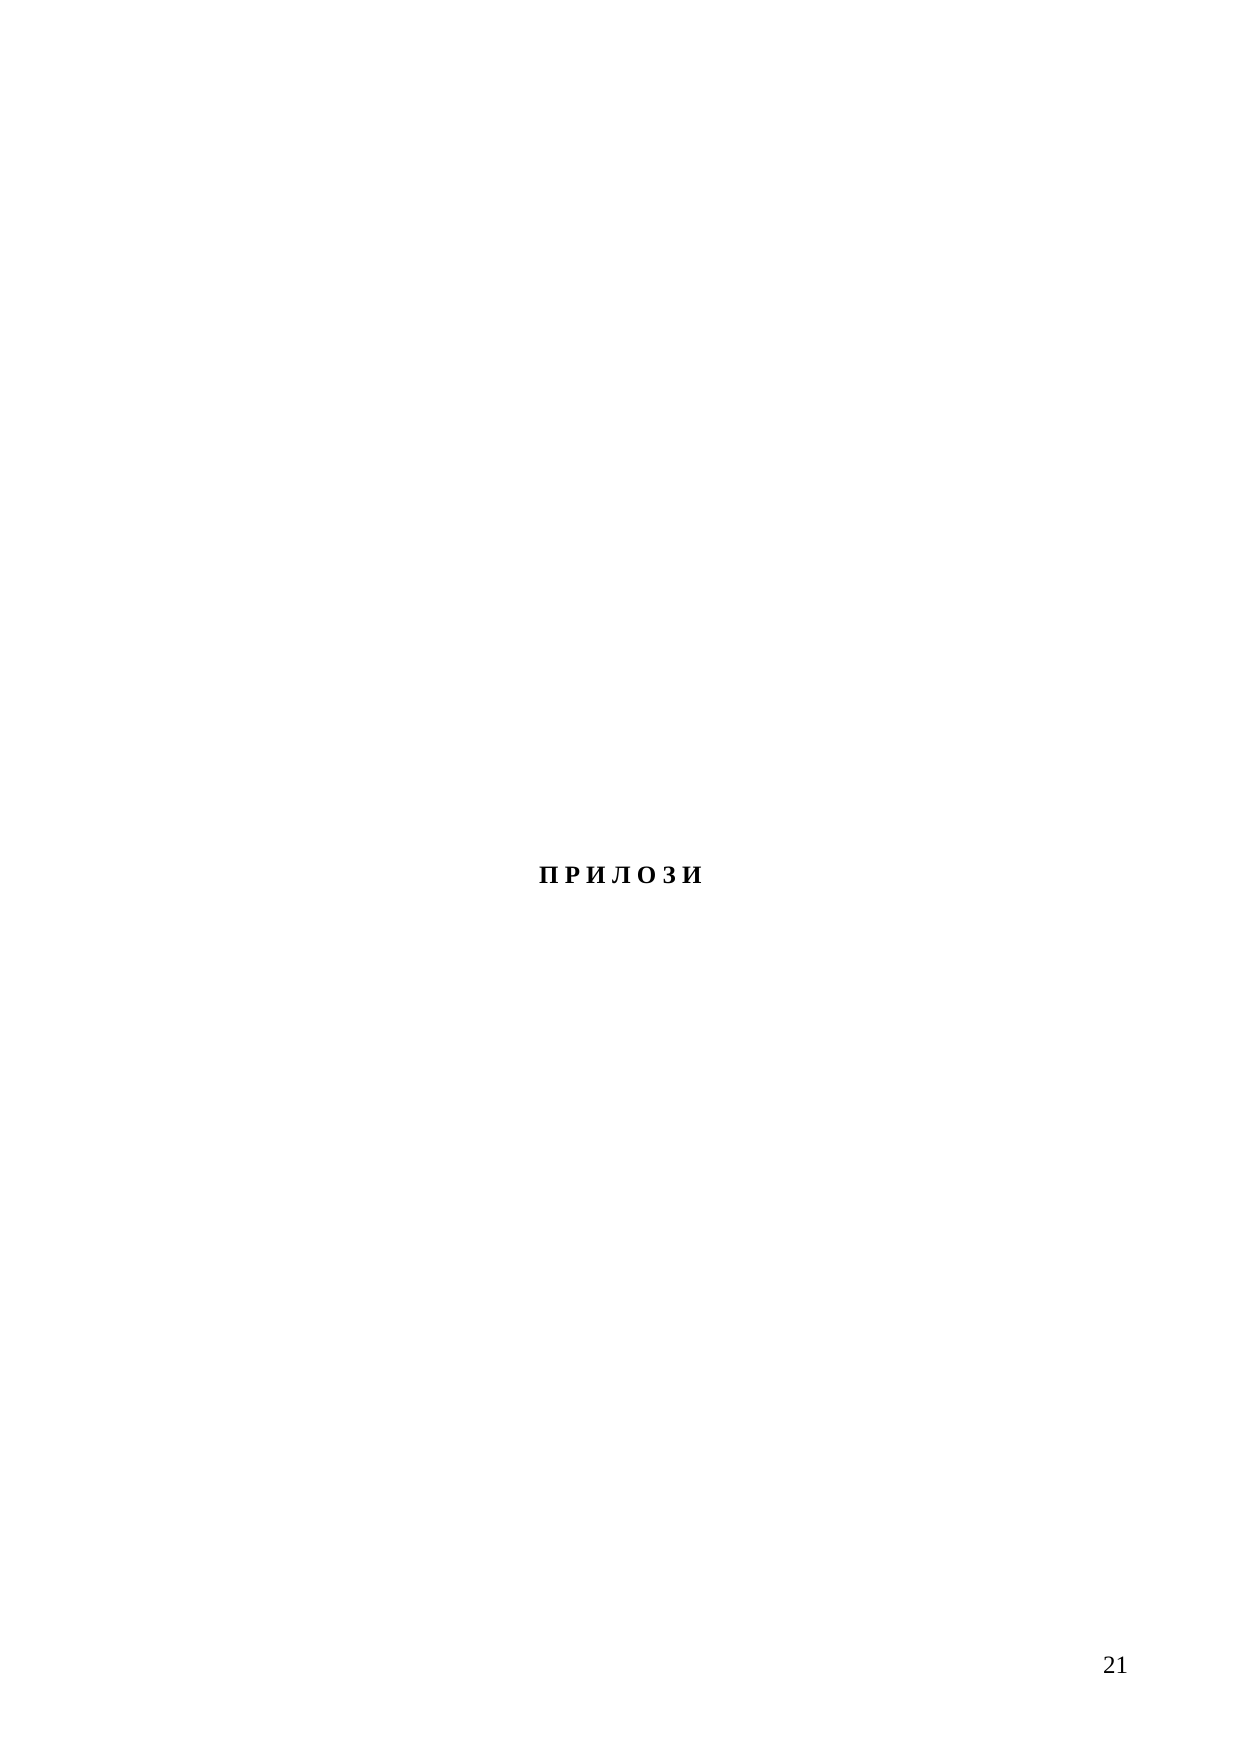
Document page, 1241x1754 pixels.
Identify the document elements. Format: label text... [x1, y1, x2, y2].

subtitle П Р И Л О З И [112, 860, 1128, 888]
